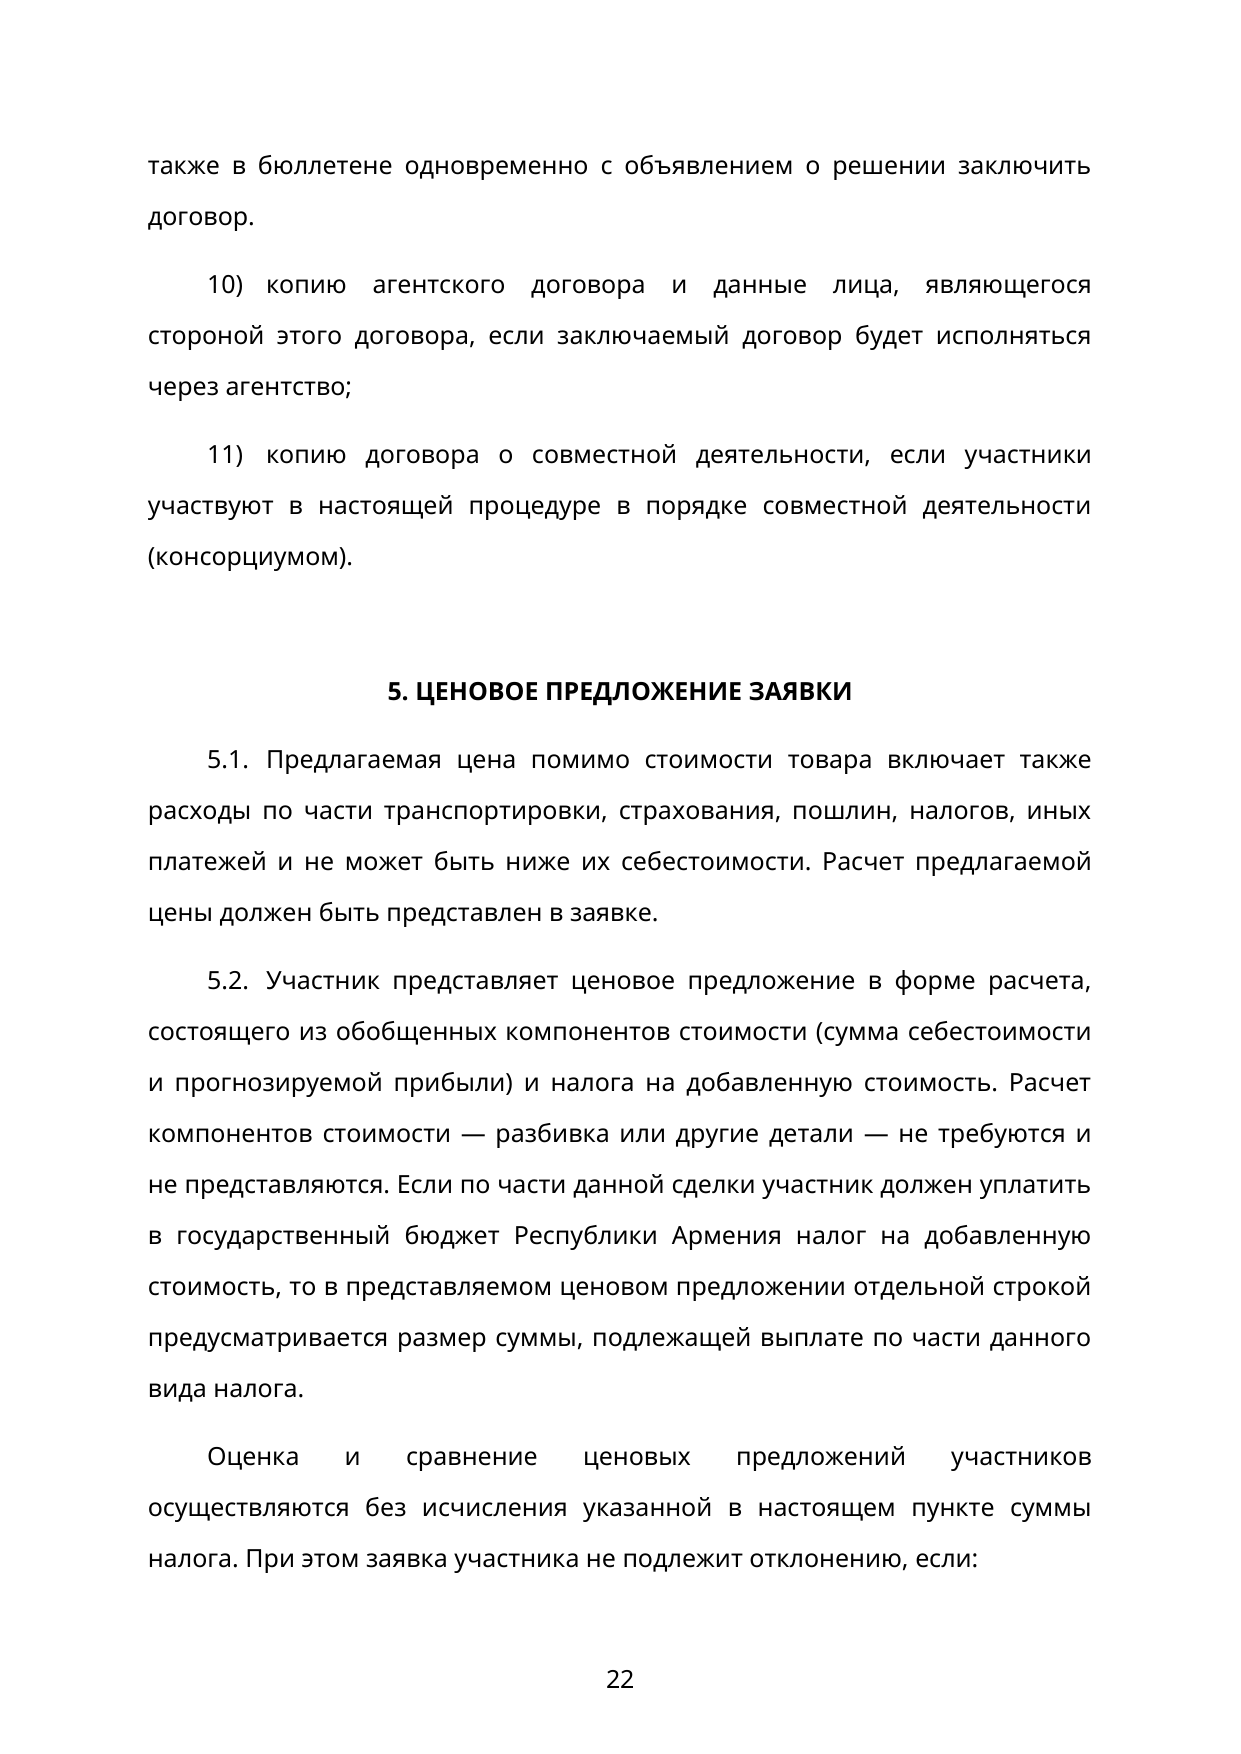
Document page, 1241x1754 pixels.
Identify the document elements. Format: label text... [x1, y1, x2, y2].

text 5.2. Участник представляет ценовое предложение в форме расчета, состоящего из обобщенных компонентов стоимости (сумма себестоимости и прогнозируемой прибыли) и налога на добавленную стоимость. Расчет компонентов стоимости — разбивка или другие детали — не требуются и не представляются. Если по части данной сделки участник должен уплатить в государственный бюджет Республики Армения налог на добавленную стоимость, то в представляемом ценовом предложении отдельной строкой предусматривается размер суммы, подлежащей выплате по части данного вида налога. [148, 962, 1092, 1405]
text 10) копию агентского договора и данные лица, являющегося стороной этого договора, если заключаемый договор будет исполняться через агентство; [148, 266, 1092, 403]
text Оценка и сравнение ценовых предложений участников осуществляются без исчисления указанной в настоящем пункте суммы налога. При этом заявка участника не подлежит отклонению, если: [148, 1438, 1092, 1574]
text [148, 148, 1092, 233]
text 5.1. Предлагаемая цена помимо стоимости товара включает также расходы по части транспортировки, страхования, пошлин, налогов, иных платежей и не может быть ниже их себестоимости. Расчет предлагаемой цены должен быть представлен в заявке. [148, 741, 1092, 929]
text 11) копию договора о совместной деятельности, если участники участвуют в настоящей процедуре в порядке совместной деятельности (консорциумом). [148, 436, 1092, 572]
text 5. ЦЕНОВОЕ ПРЕДЛОЖЕНИЕ ЗАЯВКИ [148, 674, 1092, 708]
